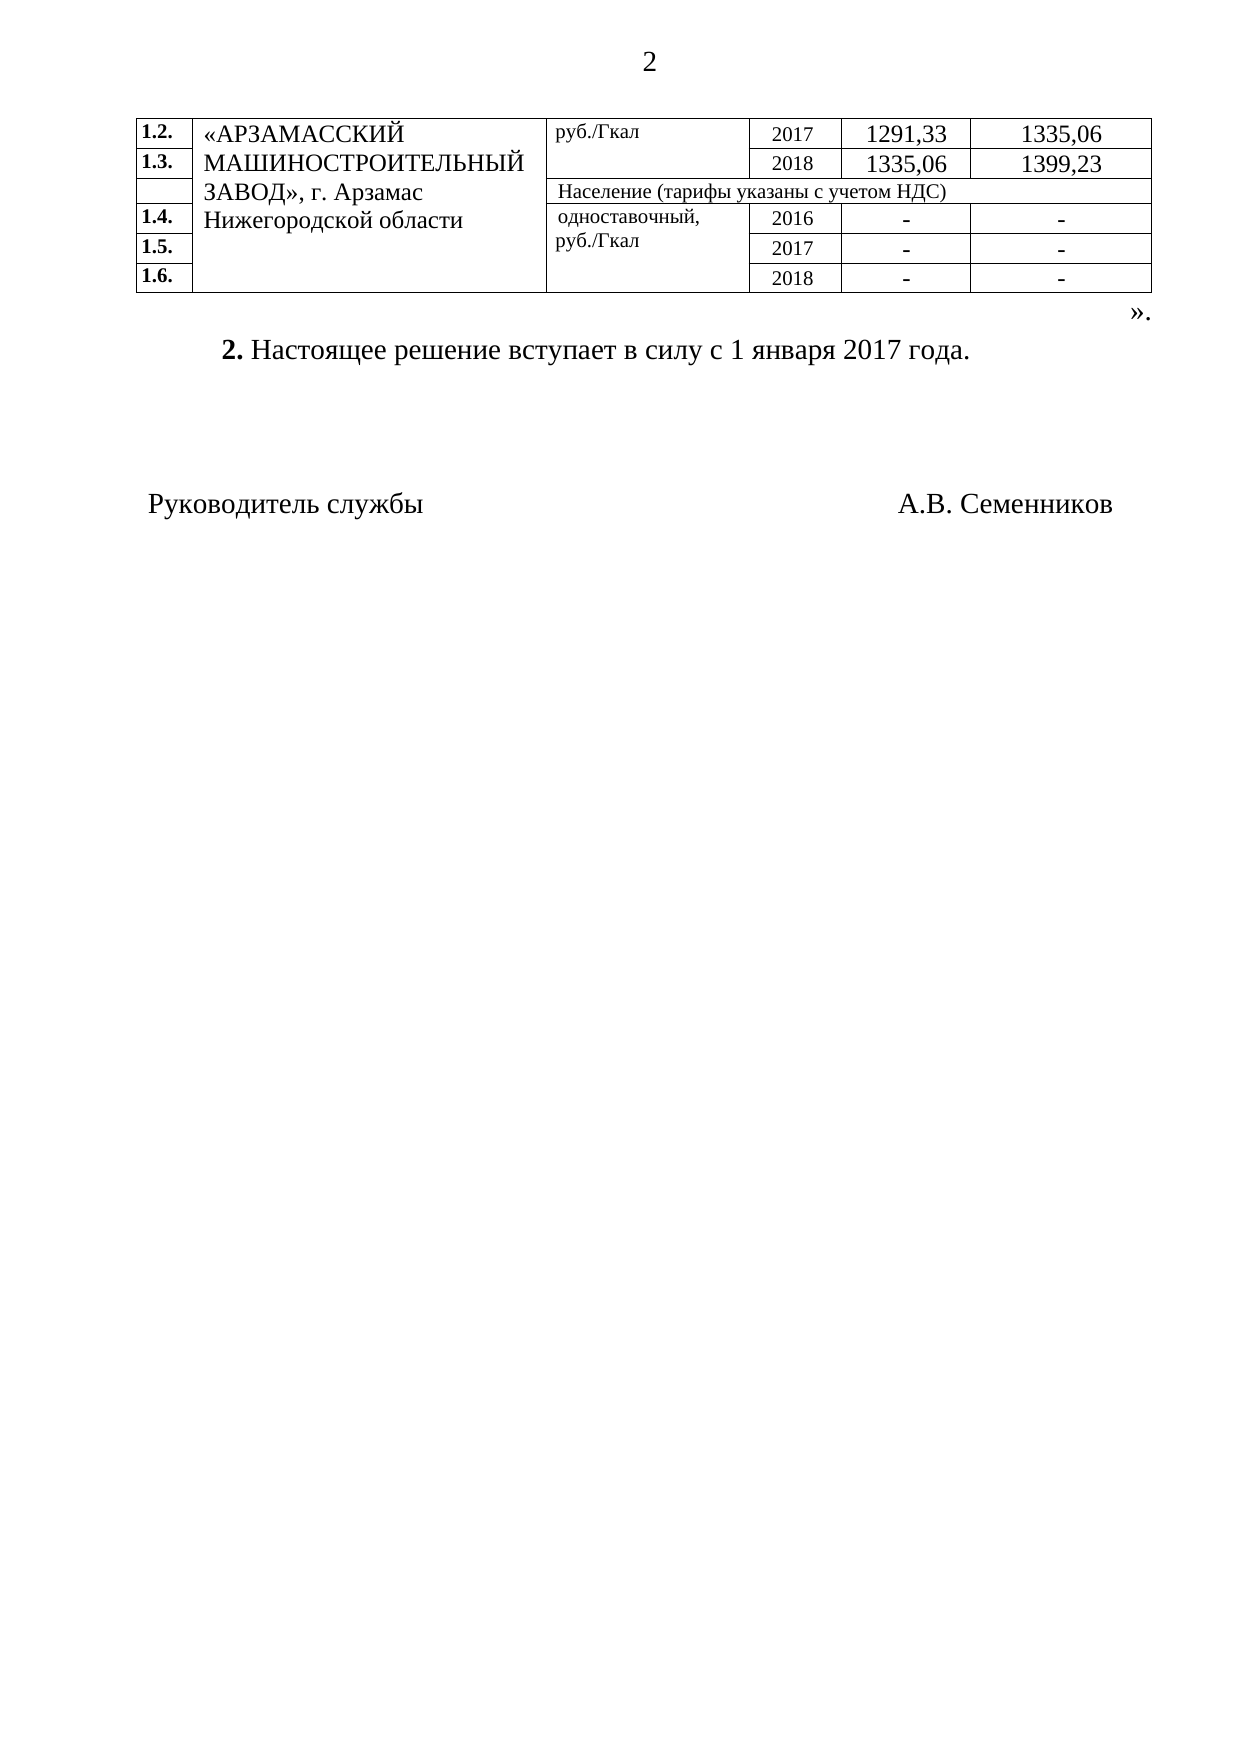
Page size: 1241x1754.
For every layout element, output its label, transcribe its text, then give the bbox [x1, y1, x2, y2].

table_cell 1291,33 [842, 119, 970, 148]
table_cell - [971, 204, 1151, 233]
table_cell - [842, 204, 970, 233]
table_cell - [971, 234, 1151, 262]
table_cell 2018 [750, 264, 841, 292]
text ». [148, 293, 1152, 327]
text 2. Настоящее решение вступает в силу с 1 января 2017 года. [148, 332, 1152, 365]
table_cell 1.5. [137, 234, 192, 262]
table_cell 1.3. [137, 149, 192, 178]
table_cell 1335,06 [971, 119, 1151, 148]
table_cell - [971, 264, 1151, 292]
table_cell - [842, 264, 970, 292]
table_cell 2017 [750, 234, 841, 262]
table_cell [137, 179, 192, 203]
table_cell 1.4. [137, 204, 192, 233]
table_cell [547, 119, 749, 178]
table_cell - [842, 234, 970, 262]
table_cell 1.2. [137, 119, 192, 148]
table_cell одноставочный, руб./Гкал [547, 204, 749, 292]
table_cell 2018 [750, 149, 841, 178]
table_cell 1.6. [137, 264, 192, 292]
table_cell 1399,23 [971, 149, 1151, 178]
table_cell 1335,06 [842, 149, 970, 178]
table_cell Население (тарифы указаны с учетом НДС) [547, 179, 1151, 203]
table_cell 2017 [750, 119, 841, 148]
table_cell 2016 [750, 204, 841, 233]
text Руководитель службы А.В. Семенников [148, 486, 1152, 519]
